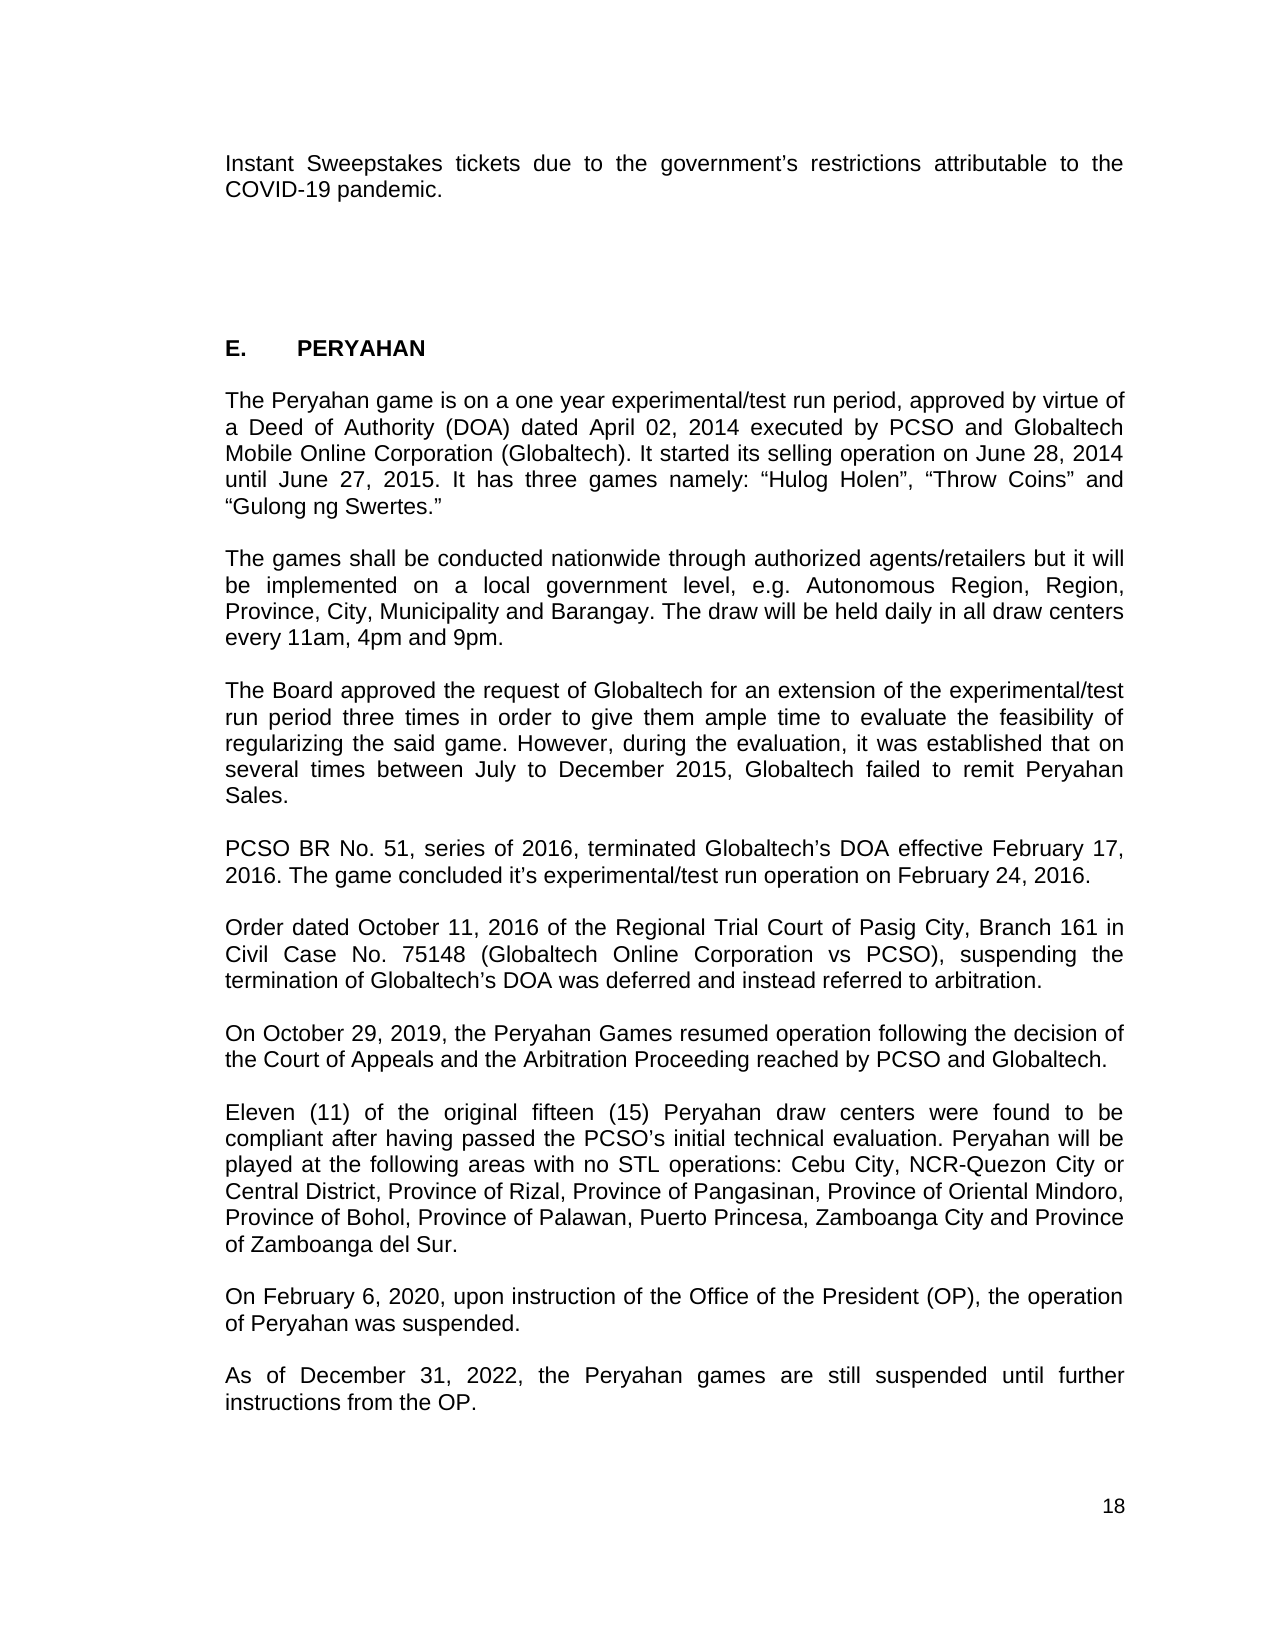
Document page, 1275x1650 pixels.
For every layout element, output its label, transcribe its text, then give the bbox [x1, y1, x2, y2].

text On October 29, 2019, the Peryahan Games resumed operation following the decision of the Court of Appeals and the Arbitration Proceeding reached by PCSO and Globaltech. [225, 1020, 1125, 1072]
text On February 6, 2020, upon instruction of the Office of the President (OP), the operation of Peryahan was suspended. [225, 1283, 1125, 1336]
text The games shall be conducted nationwide through authorized agents/retailers but it will be implemented on a local government level, e.g. Autonomous Region, Region, Province, City, Municipality and Barangay. The draw will be held daily in all draw centers every 11am, 4pm and 9pm. [225, 545, 1125, 651]
text Eleven (11) of the original fifteen (15) Peryahan draw centers were found to be compliant after having passed the PCSO’s initial technical evaluation. Peryahan will be played at the following areas with no STL operations: Cebu City, NCR-Quezon City or Central District, Province of Rizal, Province of Pangasinan, Province of Oriental Mindoro, Province of Bohol, Province of Palawan, Puerto Princesa, Zamboanga City and Province of Zamboanga del Sur. [225, 1099, 1125, 1257]
list PERYAHAN [225, 334, 1125, 361]
text PCSO BR No. 51, series of 2016, terminated Globaltech’s DOA effective February 17, 2016. The game concluded it’s experimental/test run operation on February 24, 2016. [225, 835, 1125, 888]
text The Board approved the request of Globaltech for an extension of the experimental/test run period three times in order to give them ample time to evaluate the feasibility of regularizing the said game. However, during the evaluation, it was established that on several times between July to December 2015, Globaltech failed to remit Peryahan Sales. [225, 677, 1125, 809]
text Order dated October 11, 2016 of the Regional Trial Court of Pasig City, Branch 161 in Civil Case No. 75148 (Globaltech Online Corporation vs PCSO), suspending the termination of Globaltech’s DOA was deferred and instead referred to arbitration. [225, 914, 1125, 993]
text The Peryahan game is on a one year experimental/test run period, approved by virtue of a Deed of Authority (DOA) dated April 02, 2014 executed by PCSO and Globaltech Mobile Online Corporation (Globaltech). It started its selling operation on June 28, 2014 until June 27, 2015. It has three games namely: “Hulog Holen”, “Throw Coins” and “Gulong ng Swertes.” [225, 387, 1125, 519]
text As of December 31, 2022, the Peryahan games are still suspended until further instructions from the OP. [225, 1362, 1125, 1415]
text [225, 150, 1125, 203]
